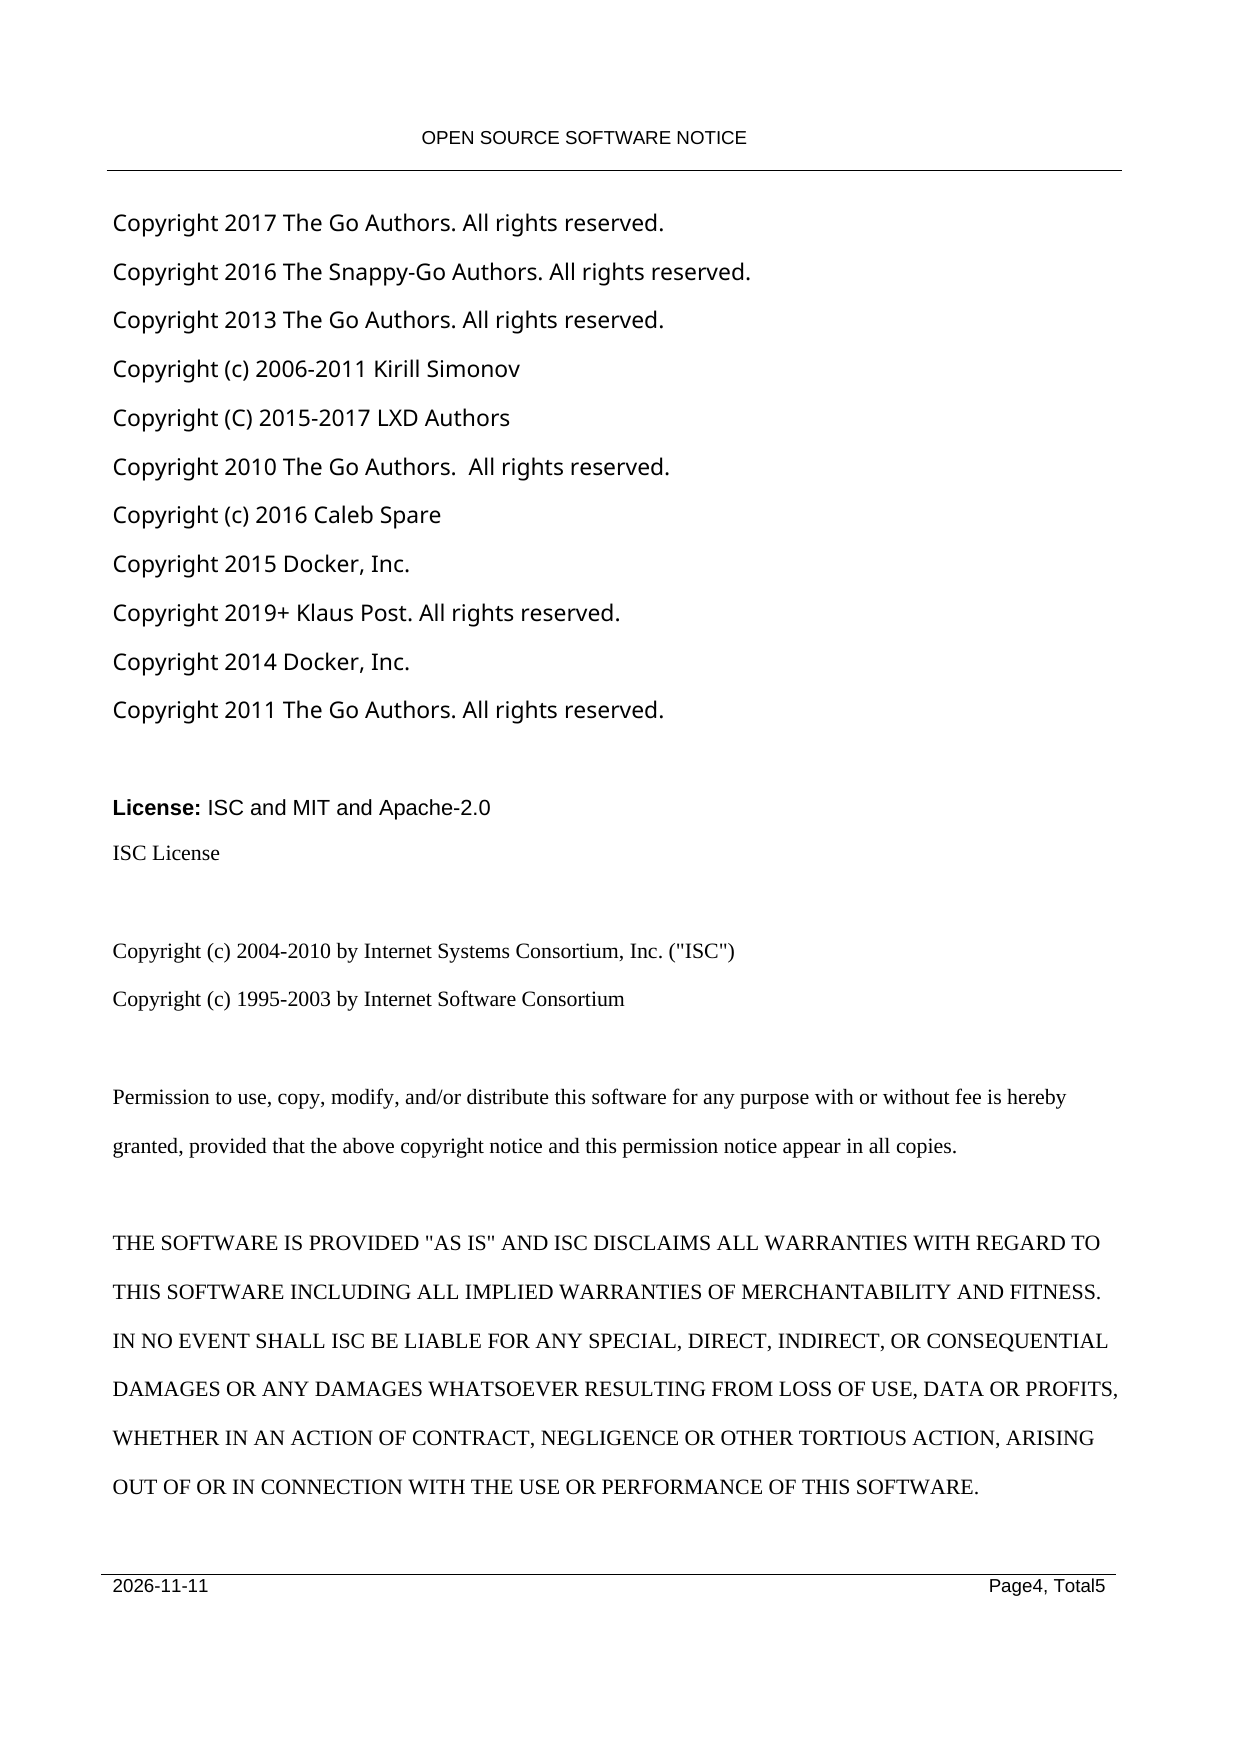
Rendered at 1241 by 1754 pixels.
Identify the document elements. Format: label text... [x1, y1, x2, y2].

text License: ISC and MIT and Apache-2.0 [112, 791, 1128, 824]
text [112, 206, 1128, 775]
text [112, 836, 1128, 1503]
